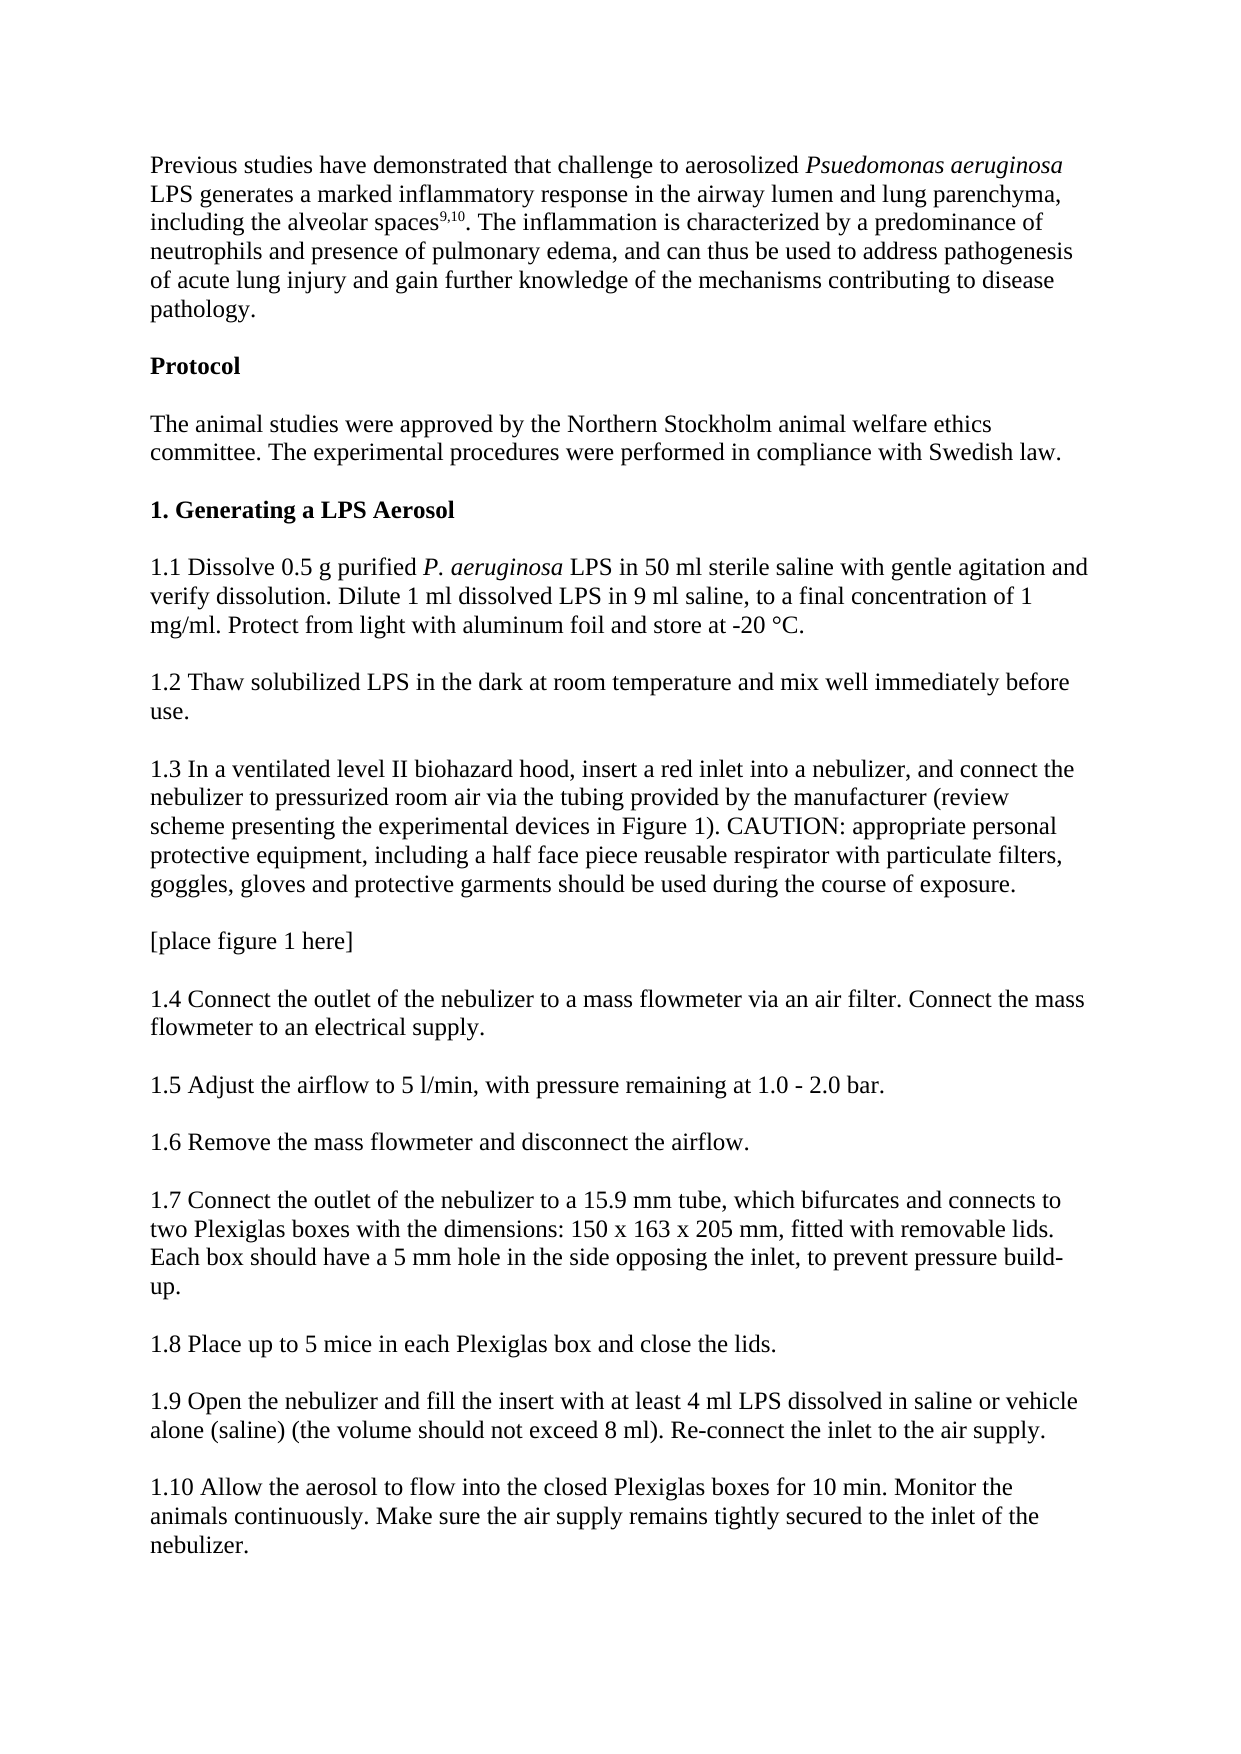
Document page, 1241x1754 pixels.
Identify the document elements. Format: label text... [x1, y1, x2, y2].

text 1.8 Place up to 5 mice in each Plexiglas box and close the lids. [150, 1329, 1090, 1357]
text [place figure 1 here] [150, 926, 1090, 955]
text 1.7 Connect the outlet of the nebulizer to a 15.9 mm tube, which bifurcates and connects to two Plexiglas boxes with the dimensions: 150 x 163 x 205 mm, fitted with removable lids. Each box should have a 5 mm hole in the side opposing the inlet, to prevent pressure build-up. [150, 1185, 1090, 1300]
text 1.10 Allow the aerosol to flow into the closed Plexiglas boxes for 10 min. Monitor the animals continuously. Make sure the air supply remains tightly secured to the inlet of the nebulizer. [150, 1472, 1090, 1559]
text 1.6 Remove the mass flowmeter and disconnect the airflow. [150, 1127, 1090, 1156]
text 1.1 Dissolve 0.5 g purified P. aeruginosa LPS in 50 ml sterile saline with gentle agitation and verify dissolution. Dilute 1 ml dissolved LPS in 9 ml saline, to a final concentration of 1 mg/ml. Protect from light with aluminum foil and store at -20 °C. [150, 552, 1090, 639]
text 1. Generating a LPS Aerosol [150, 495, 1090, 524]
text 1.9 Open the nebulizer and fill the insert with at least 4 ml LPS dissolved in saline or vehicle alone (saline) (the volume should not exceed 8 ml). Re-connect the inlet to the air supply. [150, 1386, 1090, 1444]
text Protocol [150, 351, 1090, 380]
text Previous studies have demonstrated that challenge to aerosolized Psuedomonas aeruginosa LPS generates a marked inflammatory response in the airway lumen and lung parenchyma, including the alveolar spaces9,10. The inflammation is characterized by a predominance of neutrophils and presence of pulmonary edema, and can thus be used to address pathogenesis of acute lung injury and gain further knowledge of the mechanisms contributing to disease pathology. [150, 150, 1090, 322]
text 1.3 In a ventilated level II biohazard hood, insert a red inlet into a nebulizer, and connect the nebulizer to pressurized room air via the tubing provided by the manufacturer (review scheme presenting the experimental devices in Figure 1). CAUTION: appropriate personal protective equipment, including a half face piece reusable respirator with particulate filters, goggles, gloves and protective garments should be used during the course of exposure. [150, 754, 1090, 897]
text 1.4 Connect the outlet of the nebulizer to a mass flowmeter via an air filter. Connect the mass flowmeter to an electrical supply. [150, 984, 1090, 1041]
text 1.5 Adjust the airflow to 5 l/min, with pressure remaining at 1.0 - 2.0 bar. [150, 1070, 1090, 1099]
text The animal studies were approved by the Northern Stockholm animal welfare ethics committee. The experimental procedures were performed in compliance with Swedish law. [150, 409, 1090, 466]
text 1.2 Thaw solubilized LPS in the dark at room temperature and mix well immediately before use. [150, 667, 1090, 725]
